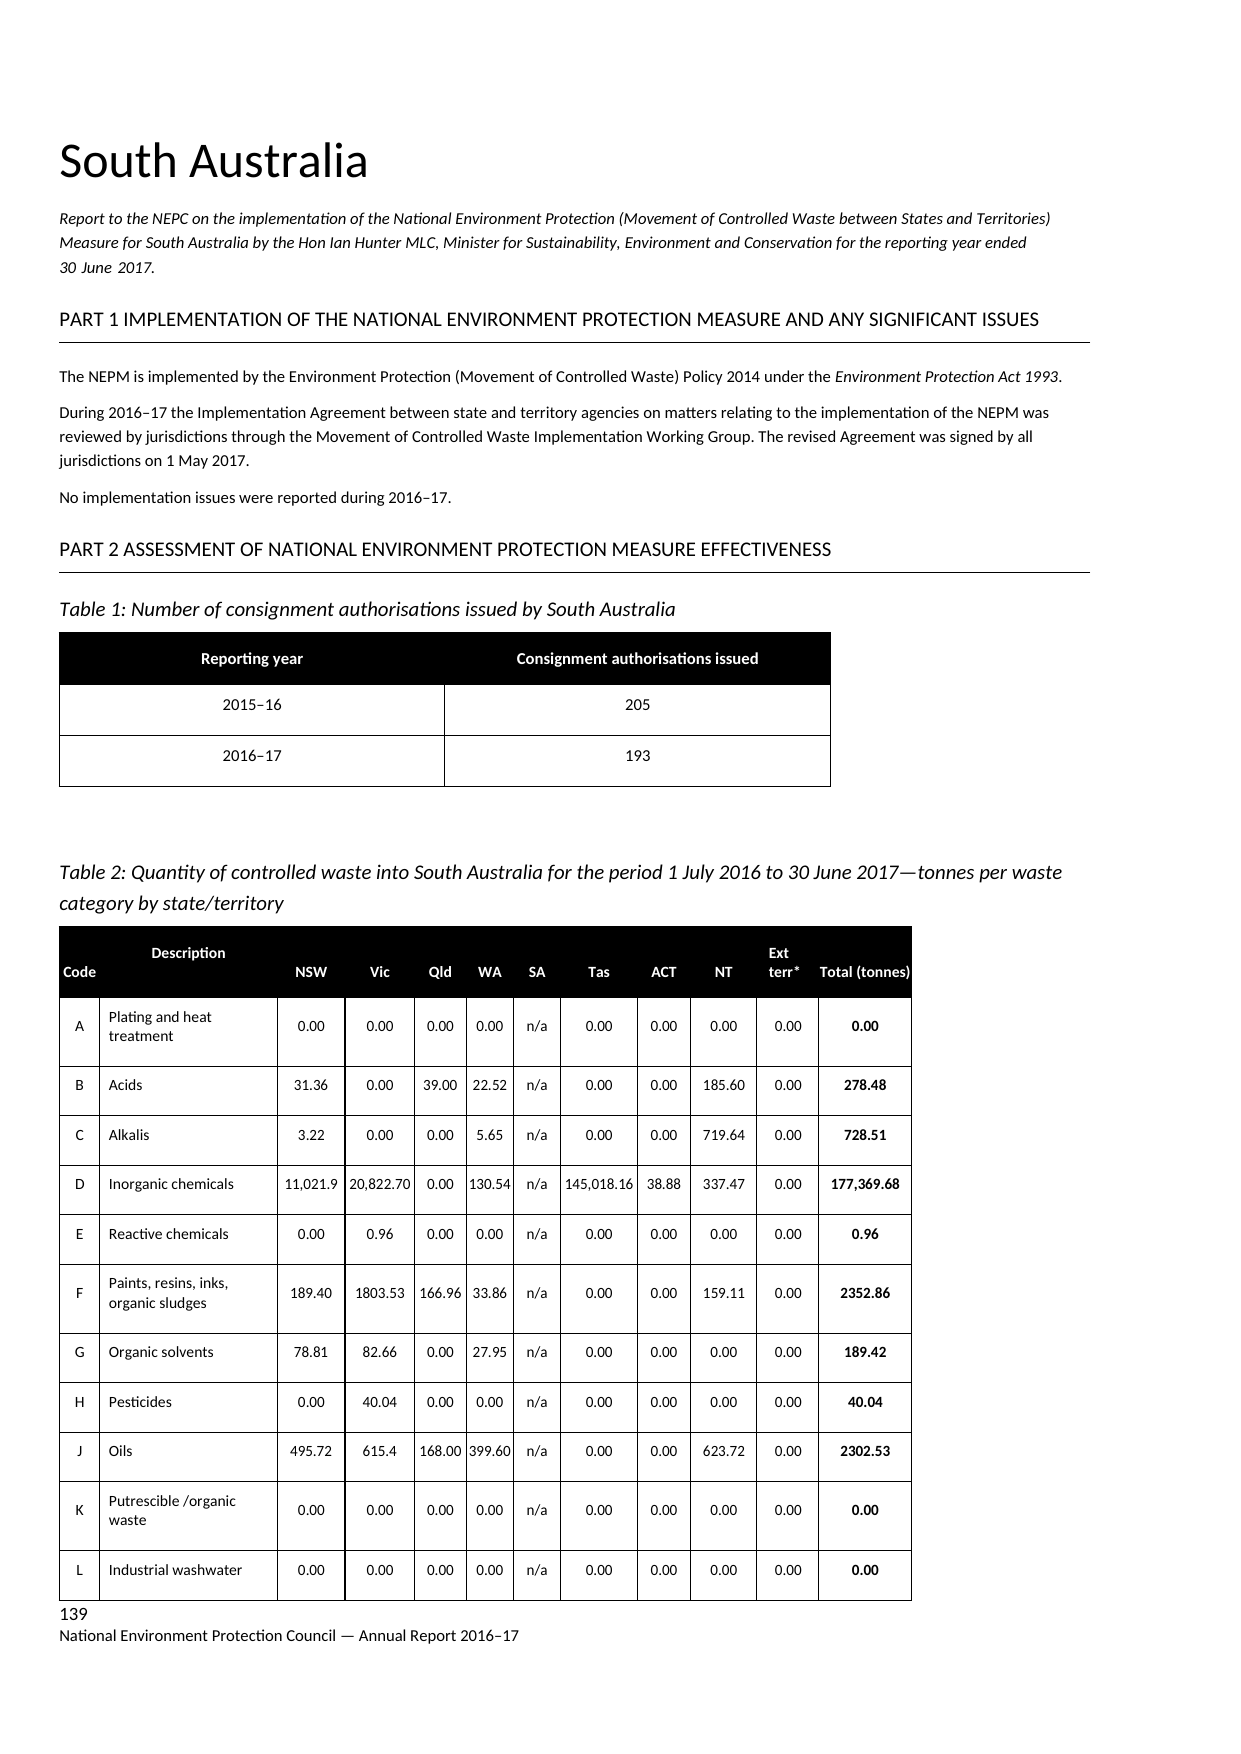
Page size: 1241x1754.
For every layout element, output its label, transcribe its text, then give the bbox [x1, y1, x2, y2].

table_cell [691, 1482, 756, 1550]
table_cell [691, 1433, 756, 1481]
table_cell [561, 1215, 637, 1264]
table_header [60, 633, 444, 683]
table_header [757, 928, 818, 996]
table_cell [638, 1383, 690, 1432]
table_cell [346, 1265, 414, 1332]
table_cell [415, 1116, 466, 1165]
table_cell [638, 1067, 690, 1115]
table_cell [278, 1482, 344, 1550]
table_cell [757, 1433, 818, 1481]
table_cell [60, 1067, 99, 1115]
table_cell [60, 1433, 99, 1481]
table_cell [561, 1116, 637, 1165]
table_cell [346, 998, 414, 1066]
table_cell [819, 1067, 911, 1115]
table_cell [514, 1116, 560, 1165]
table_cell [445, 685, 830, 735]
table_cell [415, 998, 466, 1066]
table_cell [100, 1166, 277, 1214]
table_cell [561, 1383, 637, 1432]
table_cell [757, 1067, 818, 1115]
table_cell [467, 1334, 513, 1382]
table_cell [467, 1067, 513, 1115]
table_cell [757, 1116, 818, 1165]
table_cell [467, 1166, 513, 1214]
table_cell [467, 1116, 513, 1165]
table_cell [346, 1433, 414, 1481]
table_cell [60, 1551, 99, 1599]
text Table 2: Quantity of controlled waste into South Australia for the period 1 July 2016 to 30 June 2017—tonnes per waste category by state/territory [59, 859, 1090, 915]
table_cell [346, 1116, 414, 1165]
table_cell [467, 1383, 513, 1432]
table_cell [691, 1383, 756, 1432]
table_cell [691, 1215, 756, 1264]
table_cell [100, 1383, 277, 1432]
text Table 1: Number of consignment authorisations issued by South Australia [59, 596, 1090, 621]
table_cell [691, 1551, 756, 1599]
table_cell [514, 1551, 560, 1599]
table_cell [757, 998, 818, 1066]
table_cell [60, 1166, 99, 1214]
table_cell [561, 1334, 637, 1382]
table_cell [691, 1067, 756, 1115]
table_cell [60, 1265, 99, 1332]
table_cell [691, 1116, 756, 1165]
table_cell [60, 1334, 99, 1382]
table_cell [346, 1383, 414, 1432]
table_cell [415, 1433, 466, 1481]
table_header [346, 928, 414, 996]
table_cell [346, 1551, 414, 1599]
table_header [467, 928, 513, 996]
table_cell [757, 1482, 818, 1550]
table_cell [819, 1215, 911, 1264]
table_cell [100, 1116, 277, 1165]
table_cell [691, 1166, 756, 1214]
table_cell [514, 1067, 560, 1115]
subtitle South Australia [59, 129, 1090, 190]
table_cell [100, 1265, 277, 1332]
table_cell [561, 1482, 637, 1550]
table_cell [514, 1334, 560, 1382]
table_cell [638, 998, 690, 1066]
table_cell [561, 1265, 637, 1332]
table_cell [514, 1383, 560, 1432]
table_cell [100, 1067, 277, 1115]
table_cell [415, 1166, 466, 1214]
text Report to the NEPC on the implementation of the National Environment Protection (Movement of Controlled Waste between States and Territories) Measure for South Australia by the Hon Ian Hunter MLC, Minister for Sustainability, Environment and Conservation for the reporting year ended 30 June 2017. [59, 208, 1090, 277]
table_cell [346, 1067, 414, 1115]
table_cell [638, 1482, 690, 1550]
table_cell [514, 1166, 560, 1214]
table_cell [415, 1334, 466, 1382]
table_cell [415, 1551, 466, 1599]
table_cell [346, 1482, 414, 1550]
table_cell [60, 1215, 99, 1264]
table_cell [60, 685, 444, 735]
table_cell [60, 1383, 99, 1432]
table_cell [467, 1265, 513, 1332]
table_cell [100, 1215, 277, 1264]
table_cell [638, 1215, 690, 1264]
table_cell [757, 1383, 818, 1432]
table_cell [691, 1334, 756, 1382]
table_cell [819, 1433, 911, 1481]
text The NEPM is implemented by the Environment Protection (Movement of Controlled Waste) Policy 2014 under the Environment Protection Act 1993. [59, 366, 1090, 386]
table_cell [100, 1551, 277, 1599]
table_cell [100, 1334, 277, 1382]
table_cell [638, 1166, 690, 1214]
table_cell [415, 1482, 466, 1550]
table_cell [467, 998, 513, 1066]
text PART 1 Implementation of the National Environment Protection Measure and any significant issues [59, 306, 1090, 342]
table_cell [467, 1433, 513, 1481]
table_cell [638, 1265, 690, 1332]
text PART 2 Assessment of National Environment Protection Measure effectiveness [59, 536, 1090, 572]
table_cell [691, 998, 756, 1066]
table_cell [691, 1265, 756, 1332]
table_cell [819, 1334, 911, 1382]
text During 2016–17 the Implementation Agreement between state and territory agencies on matters relating to the implementation of the NEPM was reviewed by jurisdictions through the Movement of Controlled Waste Implementation Working Group. The revised Agreement was signed by all jurisdictions on 1 May 2017. [59, 402, 1090, 471]
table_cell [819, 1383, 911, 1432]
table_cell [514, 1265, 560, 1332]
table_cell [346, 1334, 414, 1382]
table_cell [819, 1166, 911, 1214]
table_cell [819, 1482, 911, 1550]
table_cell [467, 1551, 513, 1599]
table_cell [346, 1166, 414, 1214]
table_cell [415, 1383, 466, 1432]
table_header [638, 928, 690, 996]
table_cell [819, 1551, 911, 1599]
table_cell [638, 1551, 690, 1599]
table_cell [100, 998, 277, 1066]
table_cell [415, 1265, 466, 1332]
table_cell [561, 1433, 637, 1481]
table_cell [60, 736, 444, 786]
text No implementation issues were reported during 2016–17. [59, 487, 1090, 507]
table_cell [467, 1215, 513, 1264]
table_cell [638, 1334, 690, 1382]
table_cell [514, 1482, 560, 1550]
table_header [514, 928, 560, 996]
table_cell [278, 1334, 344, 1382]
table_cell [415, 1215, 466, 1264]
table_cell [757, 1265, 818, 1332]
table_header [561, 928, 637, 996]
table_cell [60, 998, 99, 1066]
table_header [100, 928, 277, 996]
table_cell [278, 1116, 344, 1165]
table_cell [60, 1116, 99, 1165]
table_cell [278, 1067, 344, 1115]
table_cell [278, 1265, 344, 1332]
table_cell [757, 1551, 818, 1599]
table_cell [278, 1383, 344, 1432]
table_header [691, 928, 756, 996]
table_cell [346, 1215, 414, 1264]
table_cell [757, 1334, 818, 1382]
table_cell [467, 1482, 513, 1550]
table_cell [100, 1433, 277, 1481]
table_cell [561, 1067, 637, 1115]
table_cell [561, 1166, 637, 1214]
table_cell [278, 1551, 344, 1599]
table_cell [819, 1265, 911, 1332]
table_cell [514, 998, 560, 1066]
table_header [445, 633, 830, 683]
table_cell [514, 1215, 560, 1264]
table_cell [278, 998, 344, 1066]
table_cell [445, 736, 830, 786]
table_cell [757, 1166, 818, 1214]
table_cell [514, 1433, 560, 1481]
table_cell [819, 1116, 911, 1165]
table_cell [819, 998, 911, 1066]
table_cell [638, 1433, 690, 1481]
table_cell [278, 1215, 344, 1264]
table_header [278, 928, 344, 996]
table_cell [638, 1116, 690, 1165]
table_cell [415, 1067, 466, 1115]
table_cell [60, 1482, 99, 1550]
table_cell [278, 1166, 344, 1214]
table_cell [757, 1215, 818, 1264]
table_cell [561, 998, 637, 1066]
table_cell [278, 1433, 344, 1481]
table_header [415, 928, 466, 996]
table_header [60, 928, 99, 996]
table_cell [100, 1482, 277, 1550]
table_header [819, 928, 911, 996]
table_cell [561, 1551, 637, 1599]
